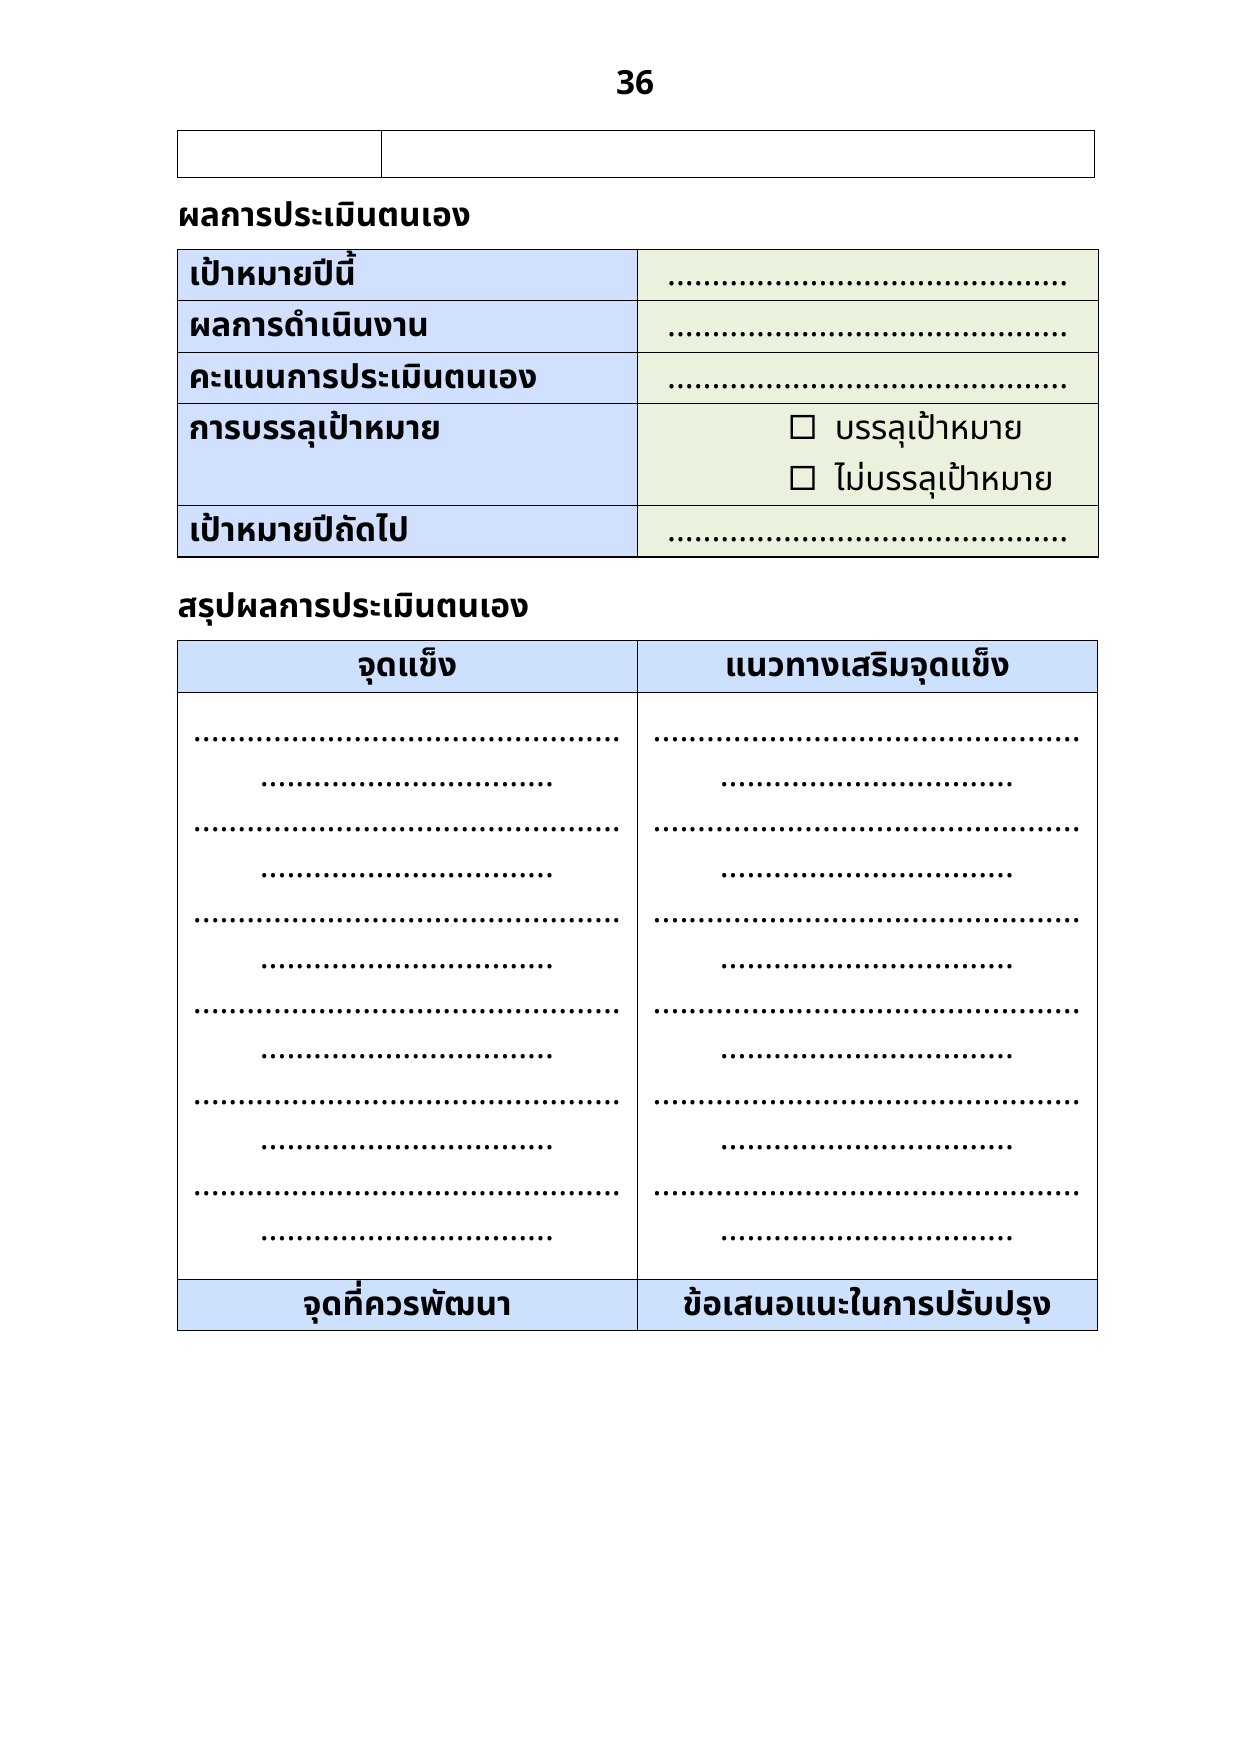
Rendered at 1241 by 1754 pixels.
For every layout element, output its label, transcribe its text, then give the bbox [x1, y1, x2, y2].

table_cell การบรรลุเป้าหมาย [178, 404, 637, 505]
table_cell [382, 131, 1094, 177]
table_header แนวทางเสริมจุดแข็ง [638, 641, 1097, 692]
table_header จุดแข็ง [178, 641, 637, 692]
text สรุปผลการประเมินตนเอง [177, 582, 1092, 633]
table_cell ............................................. [638, 301, 1098, 352]
table_header เป้าหมายปีนี้ [178, 250, 637, 300]
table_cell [638, 693, 1097, 1279]
table_header ............................................. [638, 250, 1098, 300]
table_cell ............................................. [638, 506, 1098, 556]
table_cell ............................................. [638, 353, 1098, 403]
text ผลการประเมินตนเอง [177, 191, 1092, 241]
table_cell จุดที่ควรพัฒนา [178, 1280, 637, 1330]
table_cell [178, 131, 381, 177]
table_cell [178, 693, 637, 1279]
table_cell ข้อเสนอแนะในการปรับปรุง [638, 1280, 1097, 1330]
table_cell ผลการดำเนินงาน [178, 301, 637, 352]
table_cell บรรลุเป้าหมาย ไม่บรรลุเป้าหมาย [638, 404, 1098, 505]
table_cell คะแนนการประเมินตนเอง [178, 353, 637, 403]
table_cell เป้าหมายปีถัดไป [178, 506, 637, 556]
